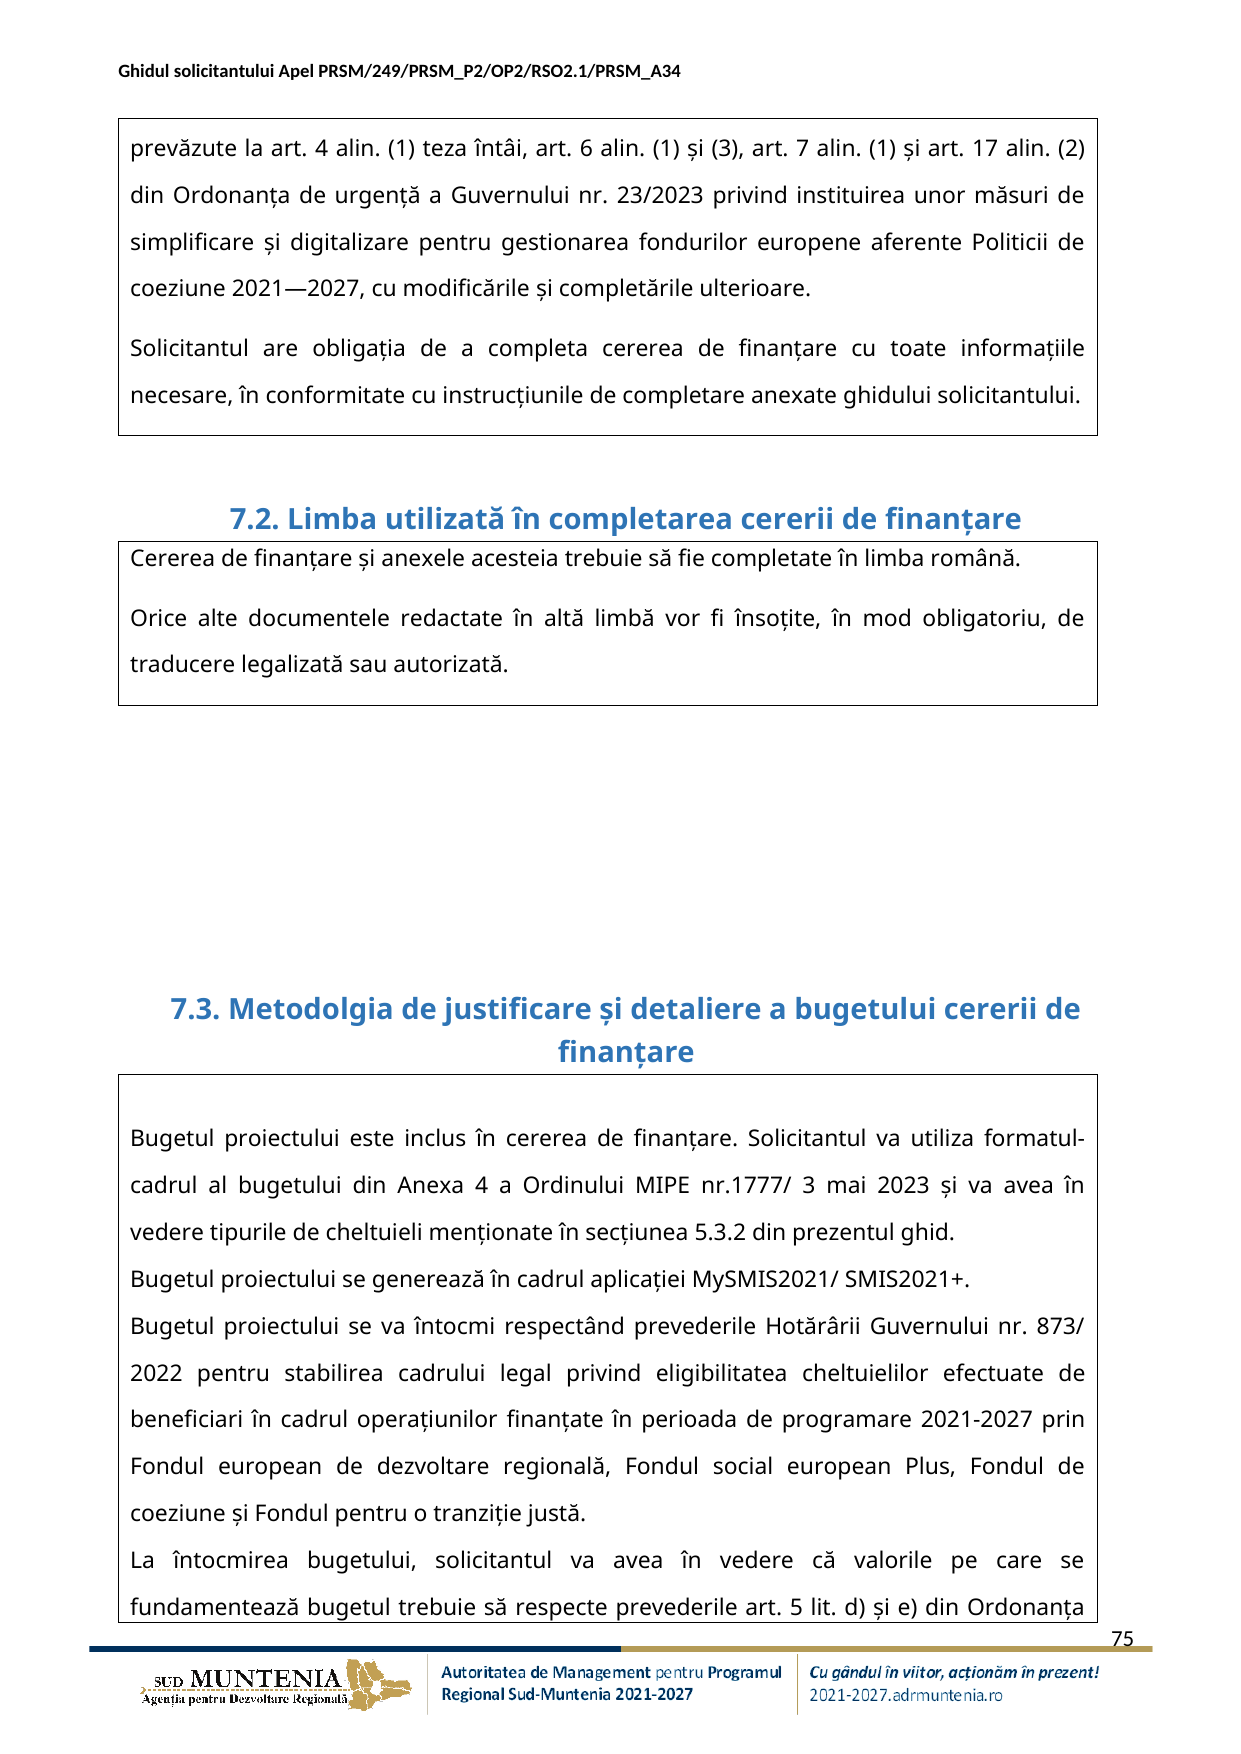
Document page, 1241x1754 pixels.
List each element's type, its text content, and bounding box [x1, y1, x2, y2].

subtitle 7.2. Limba utilizată în completarea cererii de finanțare [118, 498, 1134, 538]
subtitle 7.3. Metodolgia de justificare și detaliere a bugetului cererii de finanțare [118, 989, 1134, 1071]
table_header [119, 119, 1097, 435]
table_header Cererea de finanțare și anexele acesteia trebuie să fie completate în limba română. Orice alte documentele redactate în altă limbă vor fi însoțite, în mod obligatoriu, de traducere legalizată sau autorizată. [119, 542, 1097, 705]
picture [89, 1646, 1153, 1715]
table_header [119, 1075, 1097, 1622]
